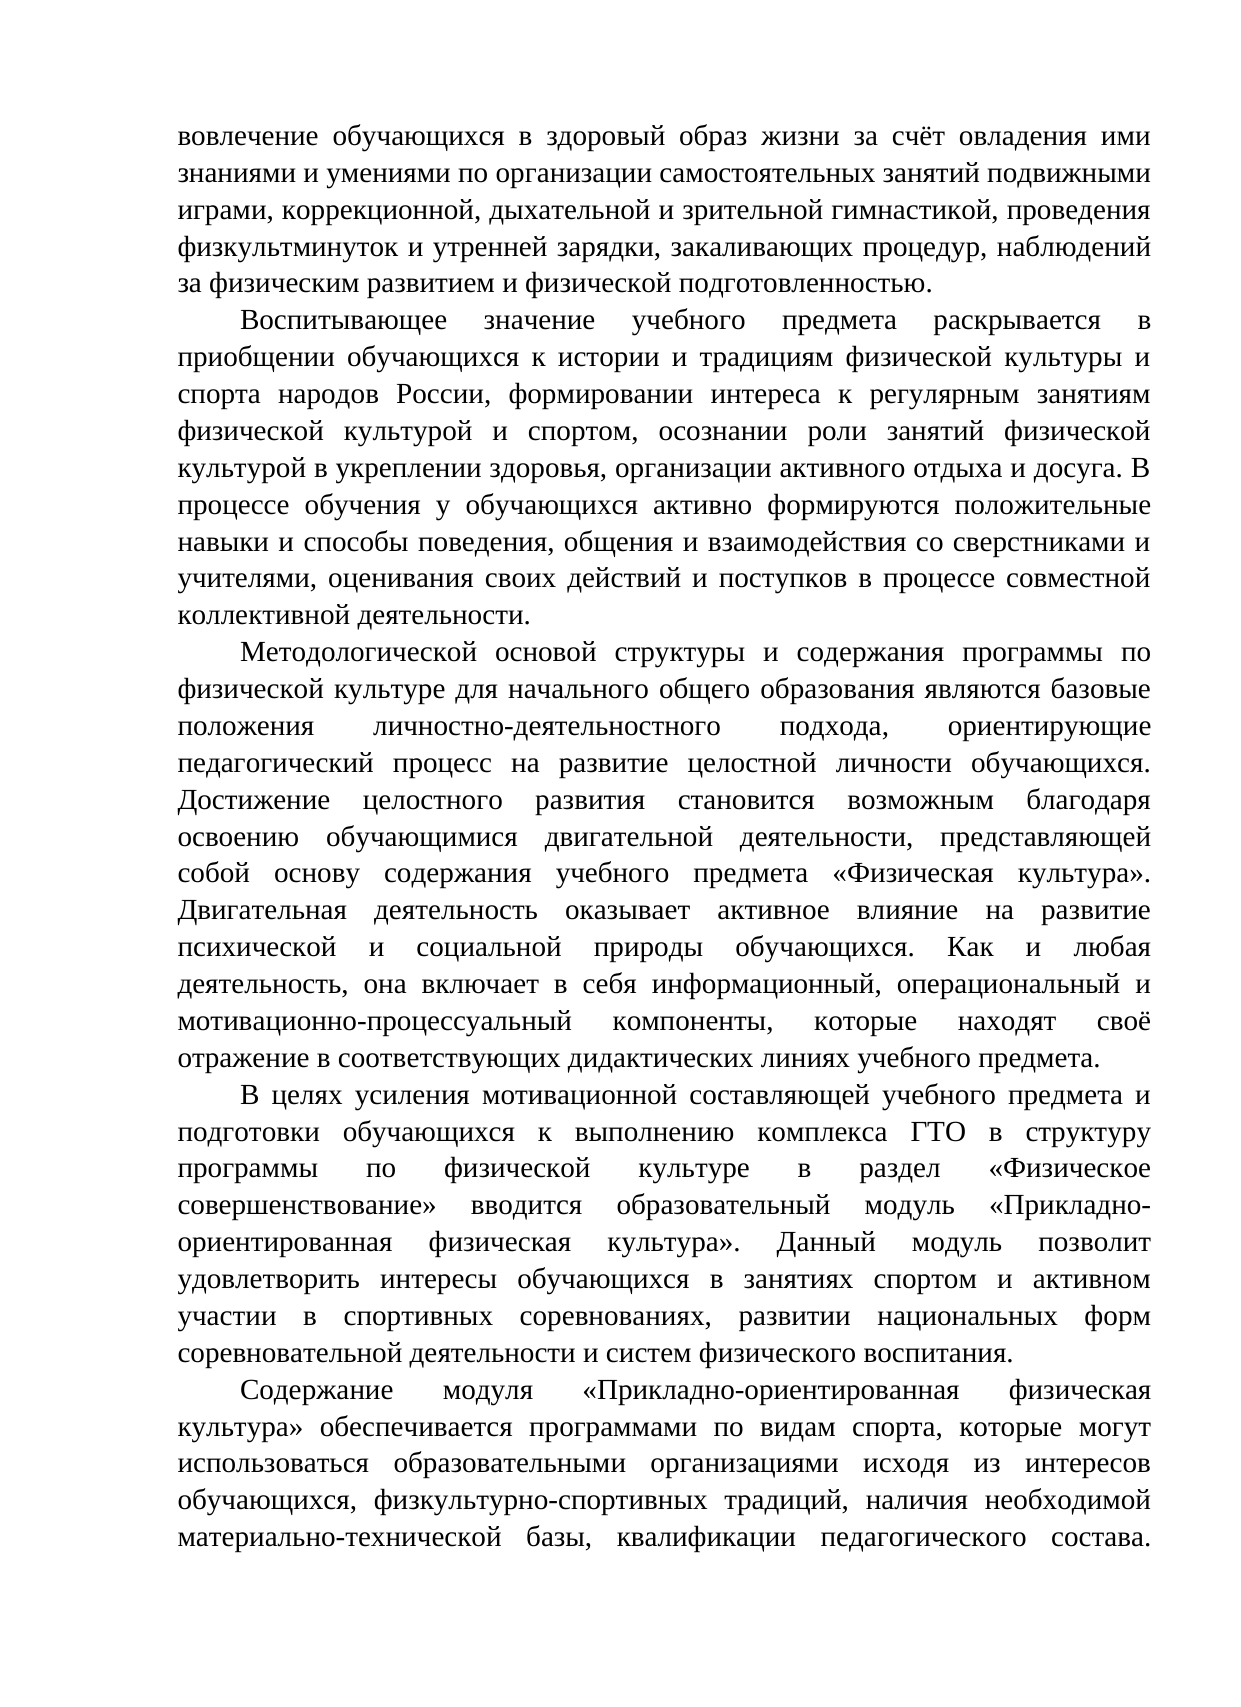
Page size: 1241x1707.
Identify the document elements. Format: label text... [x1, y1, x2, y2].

text В целях усиления мотивационной составляющей учебного предмета и подготовки обучающихся к выполнению комплекса ГТО в структуру программы по физической культуре в раздел «Физическое совершенствование» вводится образовательный модуль «Прикладно-ориентированная физическая культура». Данный модуль позволит удовлетворить интересы обучающихся в занятиях спортом и активном участии в спортивных соревнованиях, развитии национальных форм соревновательной деятельности и систем физического воспитания. [177, 1077, 1152, 1368]
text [177, 118, 1152, 299]
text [177, 1372, 1152, 1553]
text Воспитывающее значение учебного предмета раскрывается в приобщении обучающихся к истории и традициям физической культуры и спорта народов России, формировании интереса к регулярным занятиям физической культурой и спортом, осознании роли занятий физической культурой в укреплении здоровья, организации активного отдыха и досуга. В процессе обучения у обучающихся активно формируются положительные навыки и способы поведения, общения и взаимодействия со сверстниками и учителями, оценивания своих действий и поступков в процессе совместной коллективной деятельности. [177, 302, 1152, 631]
text Методологической основой структуры и содержания программы по физической культуре для начального общего образования являются базовые положения личностно-деятельностного подхода, ориентирующие педагогический процесс на развитие целостной личности обучающихся. Достижение целостного развития становится возможным благодаря освоению обучающимися двигательной деятельности, представляющей собой основу содержания учебного предмета «Физическая культура». Двигательная деятельность оказывает активное влияние на развитие психической и социальной природы обучающихся. Как и любая деятельность, она включает в себя информационный, операциональный и мотивационно-процессуальный компоненты, которые находят своё отражение в соответствующих дидактических линиях учебного предмета. [177, 634, 1152, 1073]
